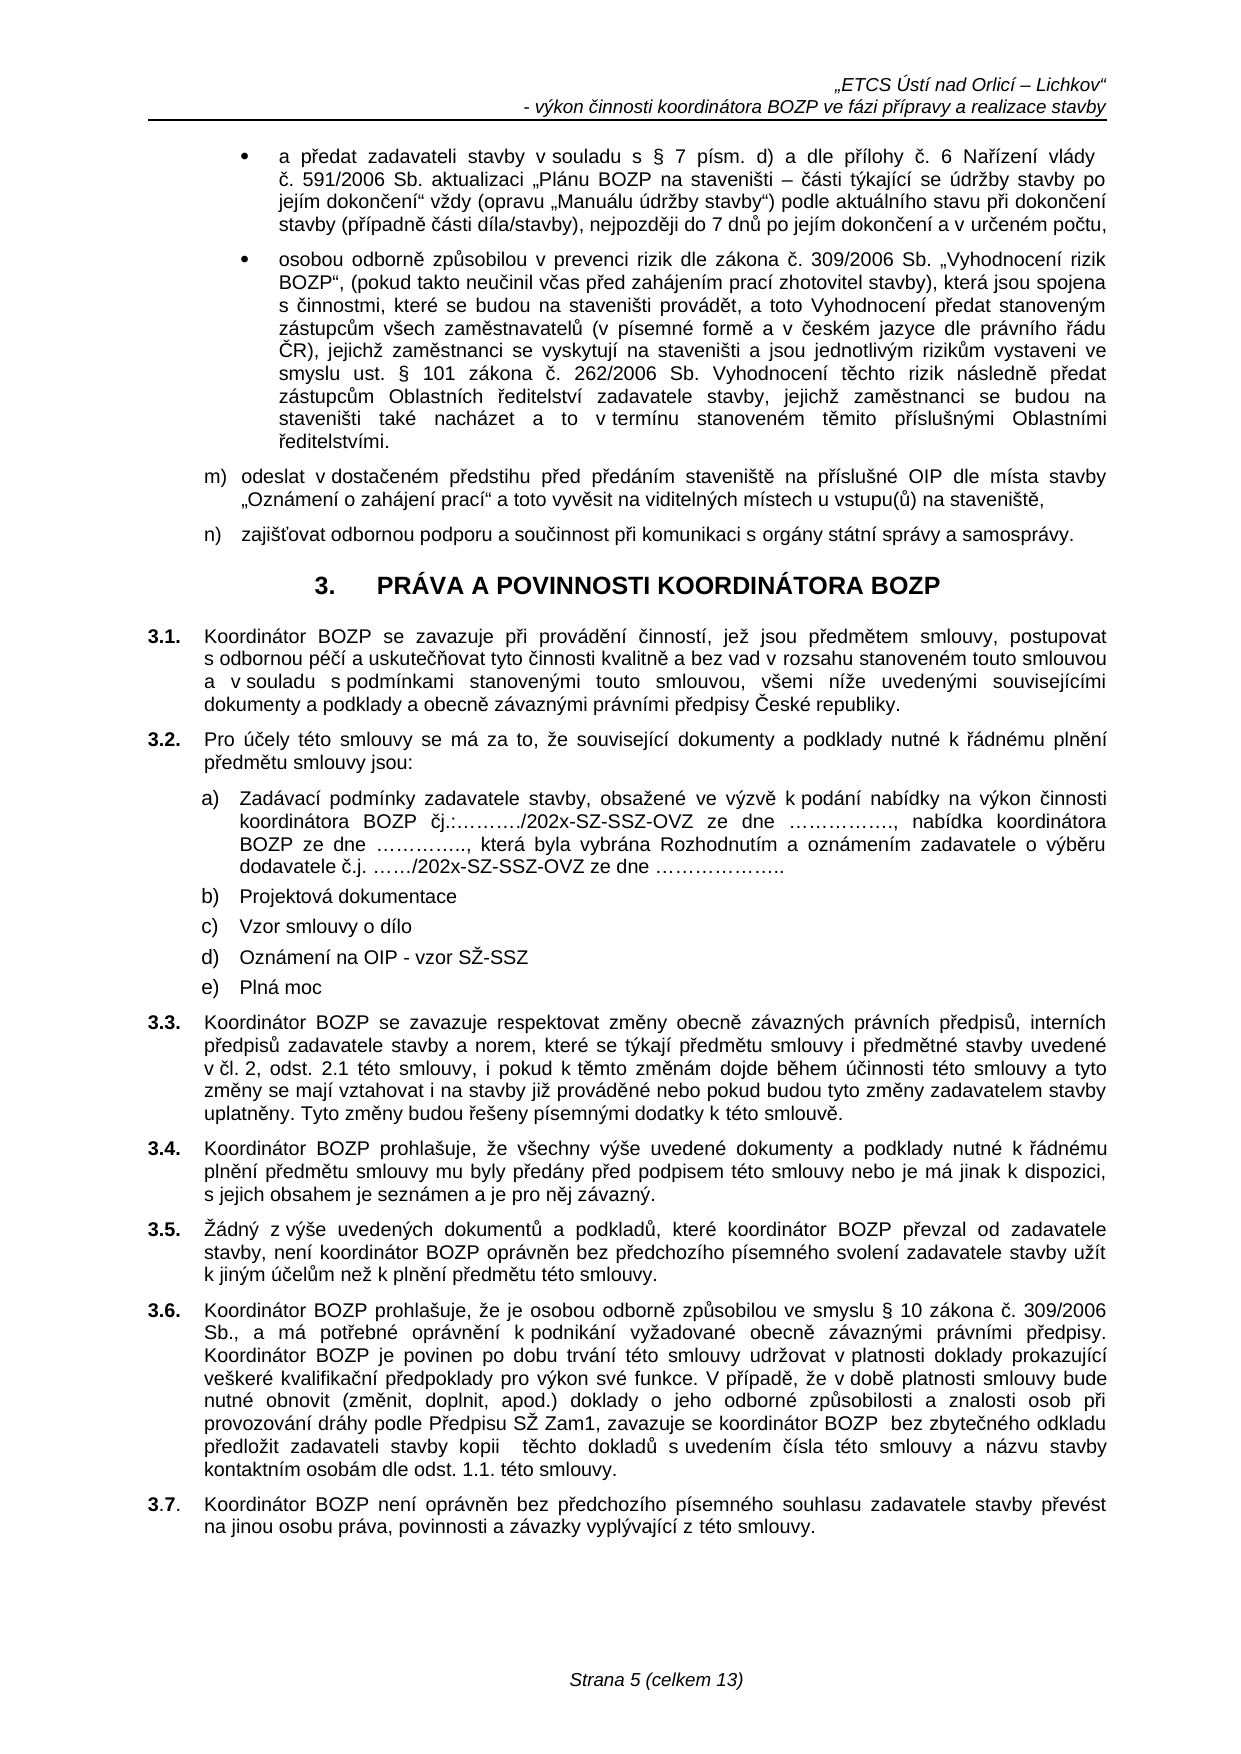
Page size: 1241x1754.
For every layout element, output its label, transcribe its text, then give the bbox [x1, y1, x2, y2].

list a předat zadavateli stavby v souladu s § 7 písm. d) a dle přílohy č. 6 Nařízení vlády č. 591/2006 Sb. aktualizaci „Plánu BOZP na staveništi – části týkající se údržby stavby po jejím dokončení“ vždy (opravu „Manuálu údržby stavby“) podle aktuálního stavu při dokončení stavby (případně části díla/stavby), nejpozději do 7 dnů po jejím dokončení a v určeném počtu, [241, 145, 1107, 236]
list Zadávací podmínky zadavatele stavby, obsažené ve výzvě k podání nabídky na výkon činnosti koordinátora BOZP čj.:………./202x-SZ-SSZ-OVZ ze dne ……………., nabídka koordinátora BOZP ze dne ………….., která byla vybrána Rozhodnutím a oznámením zadavatele o výběru dodavatele č.j. ……/202x-SZ-SSZ-OVZ ze dne ……………….. [201, 786, 1107, 878]
list Oznámení na OIP - vzor SŽ-SSZ [201, 944, 1107, 968]
text 3.4. Koordinátor BOZP prohlašuje, že všechny výše uvedené dokumenty a podklady nutné k řádnému plnění předmětu smlouvy mu byly předány před podpisem této smlouvy nebo je má jinak k dispozici, s jejich obsahem je seznámen a je pro něj závazný. [148, 1137, 1107, 1205]
list Plná moc [201, 975, 1107, 999]
text 3.5. Žádný z výše uvedených dokumentů a podkladů, které koordinátor BOZP převzal od zadavatele stavby, není koordinátor BOZP oprávněn bez předchozího písemného svolení zadavatele stavby užít k jiným účelům než k plnění předmětu této smlouvy. [148, 1218, 1107, 1286]
list Vzor smlouvy o dílo [201, 914, 1107, 938]
list osobou odborně způsobilou v prevenci rizik dle zákona č. 309/2006 Sb. „Vyhodnocení rizik BOZP“, (pokud takto neučinil včas před zahájením prací zhotovitel stavby), která jsou spojena s činnostmi, které se budou na staveništi provádět, a toto Vyhodnocení předat stanoveným zástupcům všech zaměstnavatelů (v písemné formě a v českém jazyce dle právního řádu ČR), jejichž zaměstnanci se vyskytují na staveništi a jsou jednotlivým rizikům vystaveni ve smyslu ust. § 101 zákona č. 262/2006 Sb. Vyhodnocení těchto rizik následně předat zástupcům Oblastních ředitelství zadavatele stavby, jejichž zaměstnanci se budou na staveništi také nacházet a to v termínu stanoveném těmito příslušnými Oblastními ředitelstvími. [241, 248, 1107, 453]
text 3.2. Pro účely této smlouvy se má za to, že související dokumenty a podklady nutné k řádnému plnění předmětu smlouvy jsou: [148, 728, 1107, 773]
list zajišťovat odbornou podporu a součinnost při komunikaci s orgány státní správy a samosprávy. [204, 523, 1107, 546]
text 3. PRÁVA A POVINNOSTI KOORDINÁTORA BOZP [148, 571, 1107, 599]
text 3.6. Koordinátor BOZP prohlašuje, že je osobou odborně způsobilou ve smyslu § 10 zákona č. 309/2006 Sb., a má potřebné oprávnění k podnikání vyžadované obecně závaznými právními předpisy. Koordinátor BOZP je povinen po dobu trvání této smlouvy udržovat v platnosti doklady prokazující veškeré kvalifikační předpoklady pro výkon své funkce. V případě, že v době platnosti smlouvy bude nutné obnovit (změnit, doplnit, apod.) doklady o jeho odborné způsobilosti a znalosti osob při provozování dráhy podle Předpisu SŽ Zam1, zavazuje se koordinátor BOZP bez zbytečného odkladu předložit zadavateli stavby kopii těchto dokladů s uvedením čísla této smlouvy a názvu stavby kontaktním osobám dle odst. 1.1. této smlouvy. [148, 1298, 1107, 1480]
list odeslat v dostačeném předstihu před předáním staveniště na příslušné OIP dle místa stavby „Oznámení o zahájení prací“ a toto vyvěsit na viditelných místech u vstupu(ů) na staveniště, [204, 465, 1107, 511]
text 3.3. Koordinátor BOZP se zavazuje respektovat změny obecně závazných právních předpisů, interních předpisů zadavatele stavby a norem, které se týkají předmětu smlouvy i předmětné stavby uvedené v čl. 2, odst. 2.1 této smlouvy, i pokud k těmto změnám dojde během účinnosti této smlouvy a tyto změny se mají vztahovat i na stavby již prováděné nebo pokud budou tyto změny zadavatelem stavby uplatněny. Tyto změny budou řešeny písemnými dodatky k této smlouvě. [148, 1011, 1107, 1125]
text 3.7. Koordinátor BOZP není oprávněn bez předchozího písemného souhlasu zadavatele stavby převést na jinou osobu práva, povinnosti a závazky vyplývající z této smlouvy. [148, 1493, 1107, 1538]
text 3.1. Koordinátor BOZP se zavazuje při provádění činností, jež jsou předmětem smlouvy, postupovat s odbornou péčí a uskutečňovat tyto činnosti kvalitně a bez vad v rozsahu stanoveném touto smlouvou a v souladu s podmínkami stanovenými touto smlouvou, všemi níže uvedenými souvisejícími dokumenty a podklady a obecně závaznými právními předpisy České republiky. [148, 624, 1107, 715]
list Projektová dokumentace [201, 884, 1107, 908]
